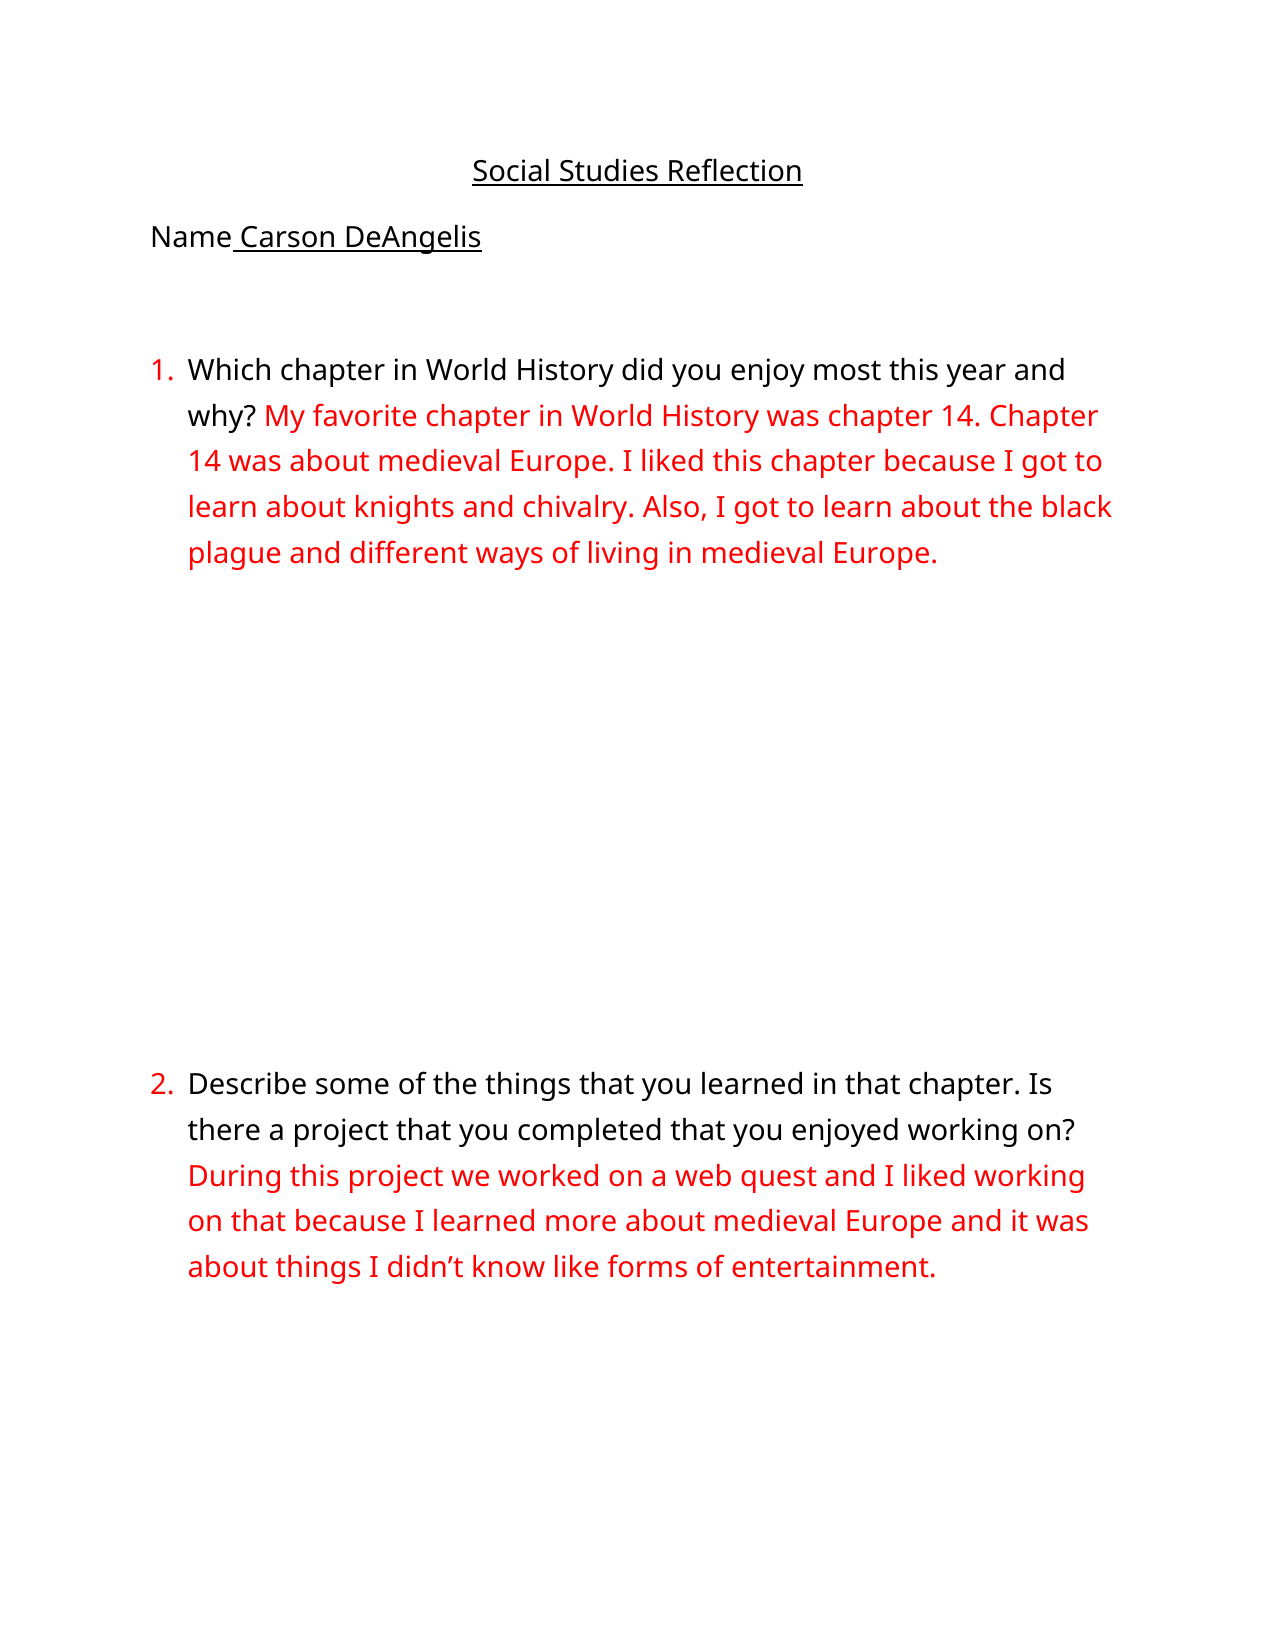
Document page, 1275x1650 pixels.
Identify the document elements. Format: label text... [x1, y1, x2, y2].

list Which chapter in World History did you enjoy most this year and why? My favorite chapter in World History was chapter 14. Chapter 14 was about medieval Europe. I liked this chapter because I got to learn about knights and chivalry. Also, I got to learn about the black plague and different ways of living in medieval Europe. [150, 349, 1125, 572]
list Describe some of the things that you learned in that chapter. Is there a project that you completed that you enjoyed working on? During this project we worked on a web quest and I liked working on that because I learned more about medieval Europe and it was about things I didn’t know like forms of entertainment. [150, 1063, 1125, 1286]
text Name Carson DeAngelis [150, 216, 1125, 256]
text Social Studies Reflection [150, 150, 1125, 190]
